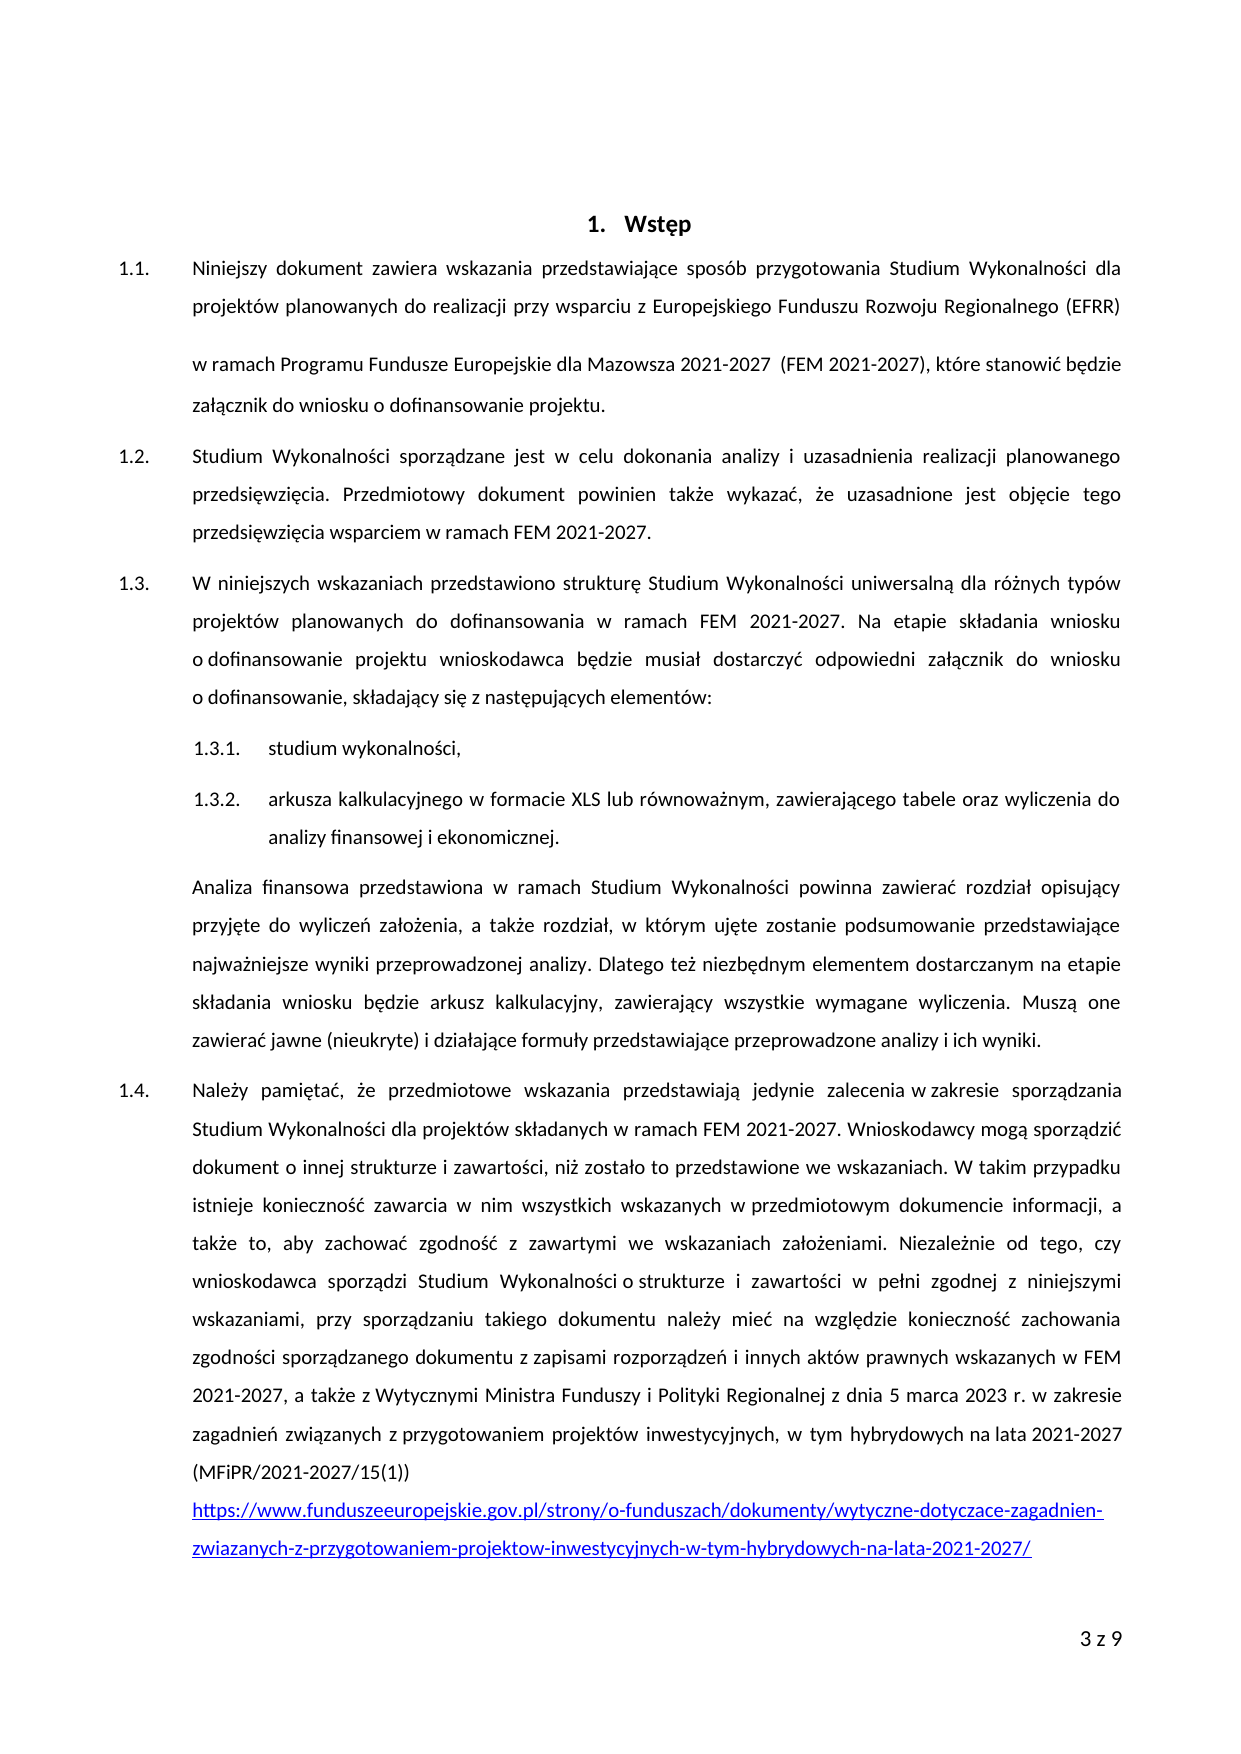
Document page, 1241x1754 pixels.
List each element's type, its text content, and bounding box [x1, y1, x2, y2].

list https://www.funduszeeuropejskie.gov.pl/strony/o-funduszach/dokumenty/wytyczne-dotyczace-zagadnien-zwiazanych-z-przygotowaniem-projektow-inwestycyjnych-w-tym-hybrydowych-na-lata-2021-2027/ [192, 1497, 1122, 1561]
subtitle Wstęp [156, 208, 1122, 238]
list arkusza kalkulacyjnego w formacie XLS lub równoważnym, zawierającego tabele oraz wyliczenia do analizy finansowej i ekonomicznej. [193, 786, 1122, 849]
list W niniejszych wskazaniach przedstawiono strukturę Studium Wykonalności uniwersalną dla różnych typów projektów planowanych do dofinansowania w ramach FEM 2021-2027. Na etapie składania wniosku o dofinansowanie projektu wnioskodawca będzie musiał dostarczyć odpowiedni załącznik do wniosku o dofinansowanie, składający się z następujących elementów: [118, 570, 1122, 710]
text Analiza finansowa przedstawiona w ramach Studium Wykonalności powinna zawierać rozdział opisujący przyjęte do wyliczeń założenia, a także rozdział, w którym ujęte zostanie podsumowanie przedstawiające najważniejsze wyniki przeprowadzonej analizy. Dlatego też niezbędnym elementem dostarczanym na etapie składania wniosku będzie arkusz kalkulacyjny, zawierający wszystkie wymagane wyliczenia. Muszą one zawierać jawne (nieukryte) i działające formuły przedstawiające przeprowadzone analizy i ich wyniki. [192, 874, 1122, 1052]
list Studium Wykonalności sporządzane jest w celu dokonania analizy i uzasadnienia realizacji planowanego przedsięwzięcia. Przedmiotowy dokument powinien także wykazać, że uzasadnione jest objęcie tego przedsięwzięcia wsparciem w ramach FEM 2021-2027. [118, 443, 1122, 545]
list Niniejszy dokument zawiera wskazania przedstawiające sposób przygotowania Studium Wykonalności dla projektów planowanych do realizacji przy wsparciu z Europejskiego Funduszu Rozwoju Regionalnego (EFRR) w ramach Programu Fundusze Europejskie dla Mazowsza 2021-2027 (FEM 2021-2027), które stanowić będzie załącznik do wniosku o dofinansowanie projektu. [118, 255, 1122, 418]
list studium wykonalności, [193, 735, 1122, 761]
list Należy pamiętać, że przedmiotowe wskazania przedstawiają jedynie zalecenia w zakresie sporządzania Studium Wykonalności dla projektów składanych w ramach FEM 2021-2027. Wnioskodawcy mogą sporządzić dokument o innej strukturze i zawartości, niż zostało to przedstawione we wskazaniach. W takim przypadku istnieje konieczność zawarcia w nim wszystkich wskazanych w przedmiotowym dokumencie informacji, a także to, aby zachować zgodność z zawartymi we wskazaniach założeniami. Niezależnie od tego, czy wnioskodawca sporządzi Studium Wykonalności o strukturze i zawartości w pełni zgodnej z niniejszymi wskazaniami, przy sporządzaniu takiego dokumentu należy mieć na względzie konieczność zachowania zgodności sporządzanego dokumentu z zapisami rozporządzeń i innych aktów prawnych wskazanych w FEM 2021-2027, a także z Wytycznymi Ministra Funduszy i Polityki Regionalnej z dnia 5 marca 2023 r. w zakresie zagadnień związanych z przygotowaniem projektów inwestycyjnych, w tym hybrydowych na lata 2021-2027 (MFiPR/2021-2027/15(1)) [118, 1078, 1122, 1484]
